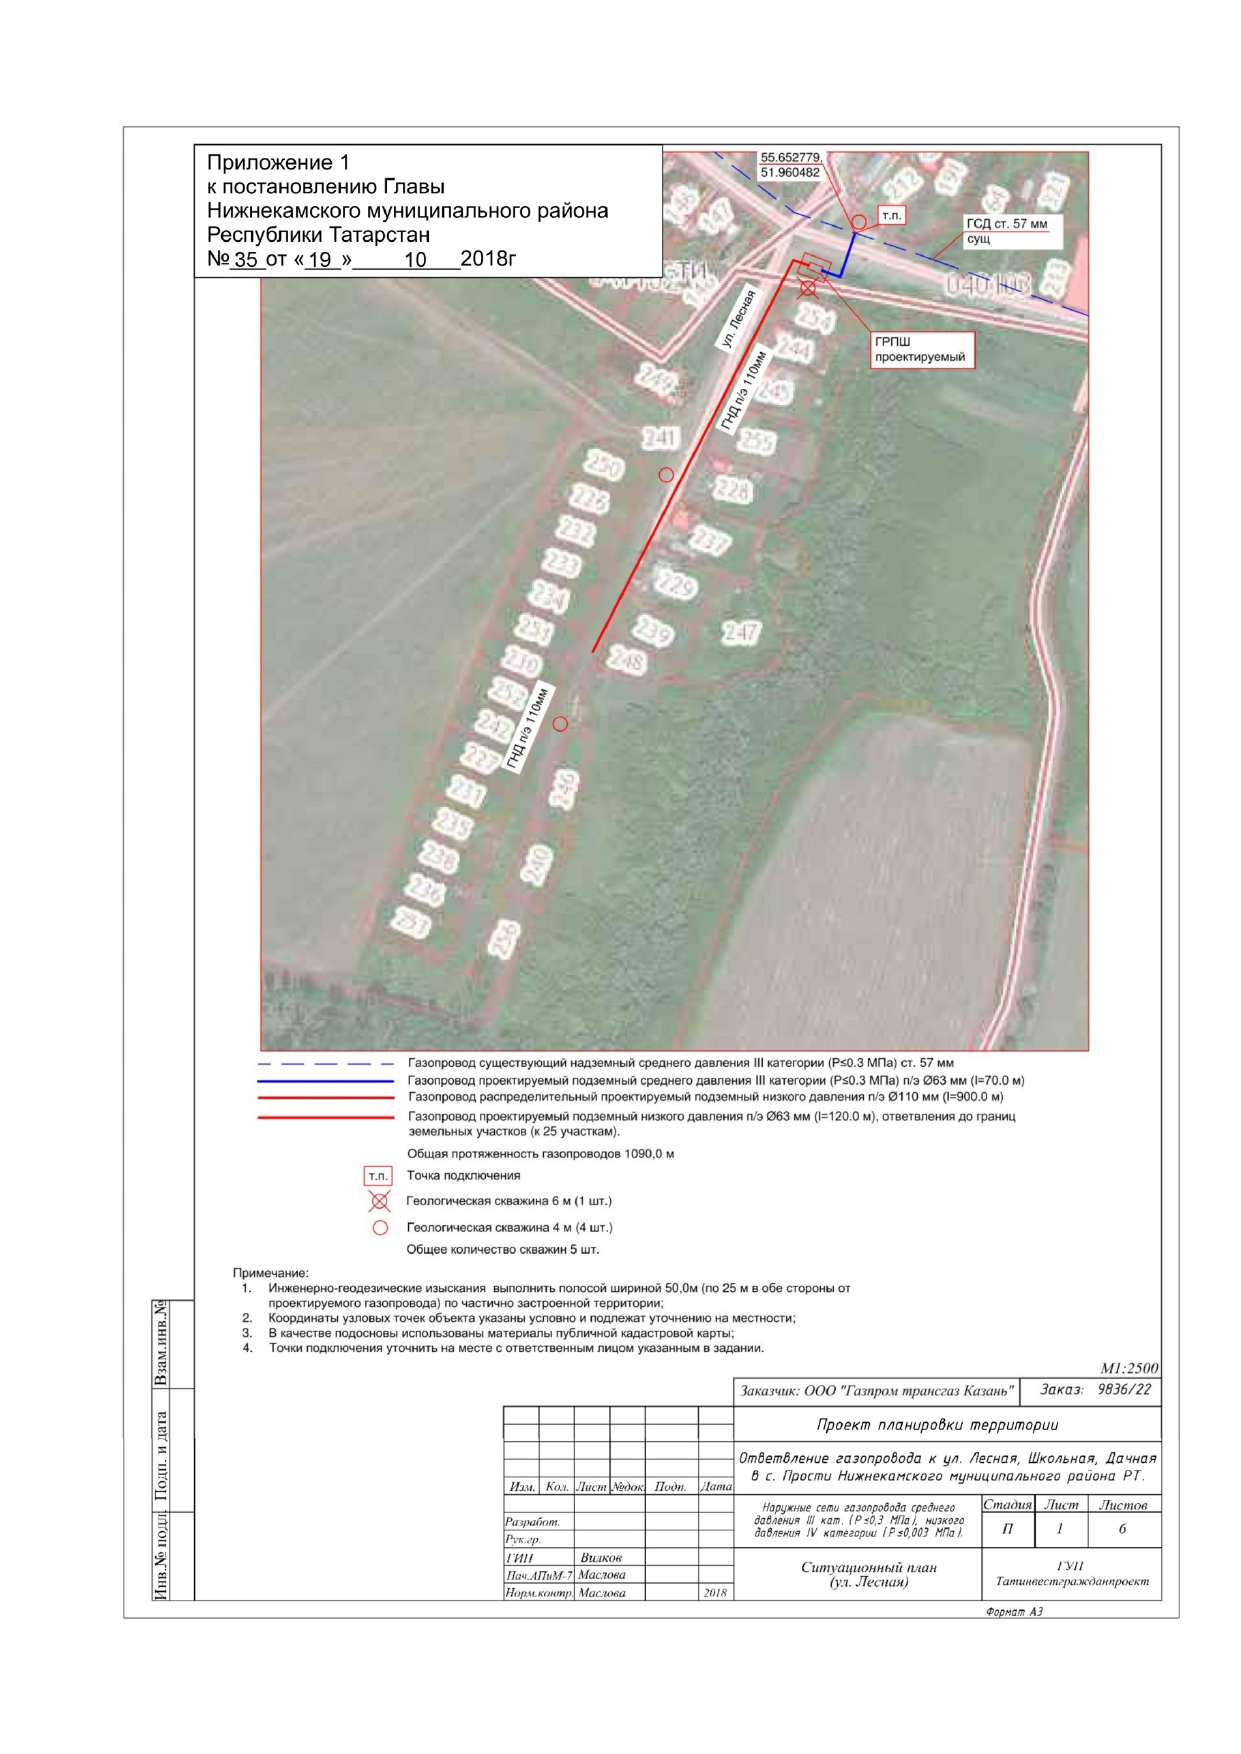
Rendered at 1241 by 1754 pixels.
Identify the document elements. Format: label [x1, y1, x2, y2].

picture [118, 118, 1182, 1622]
